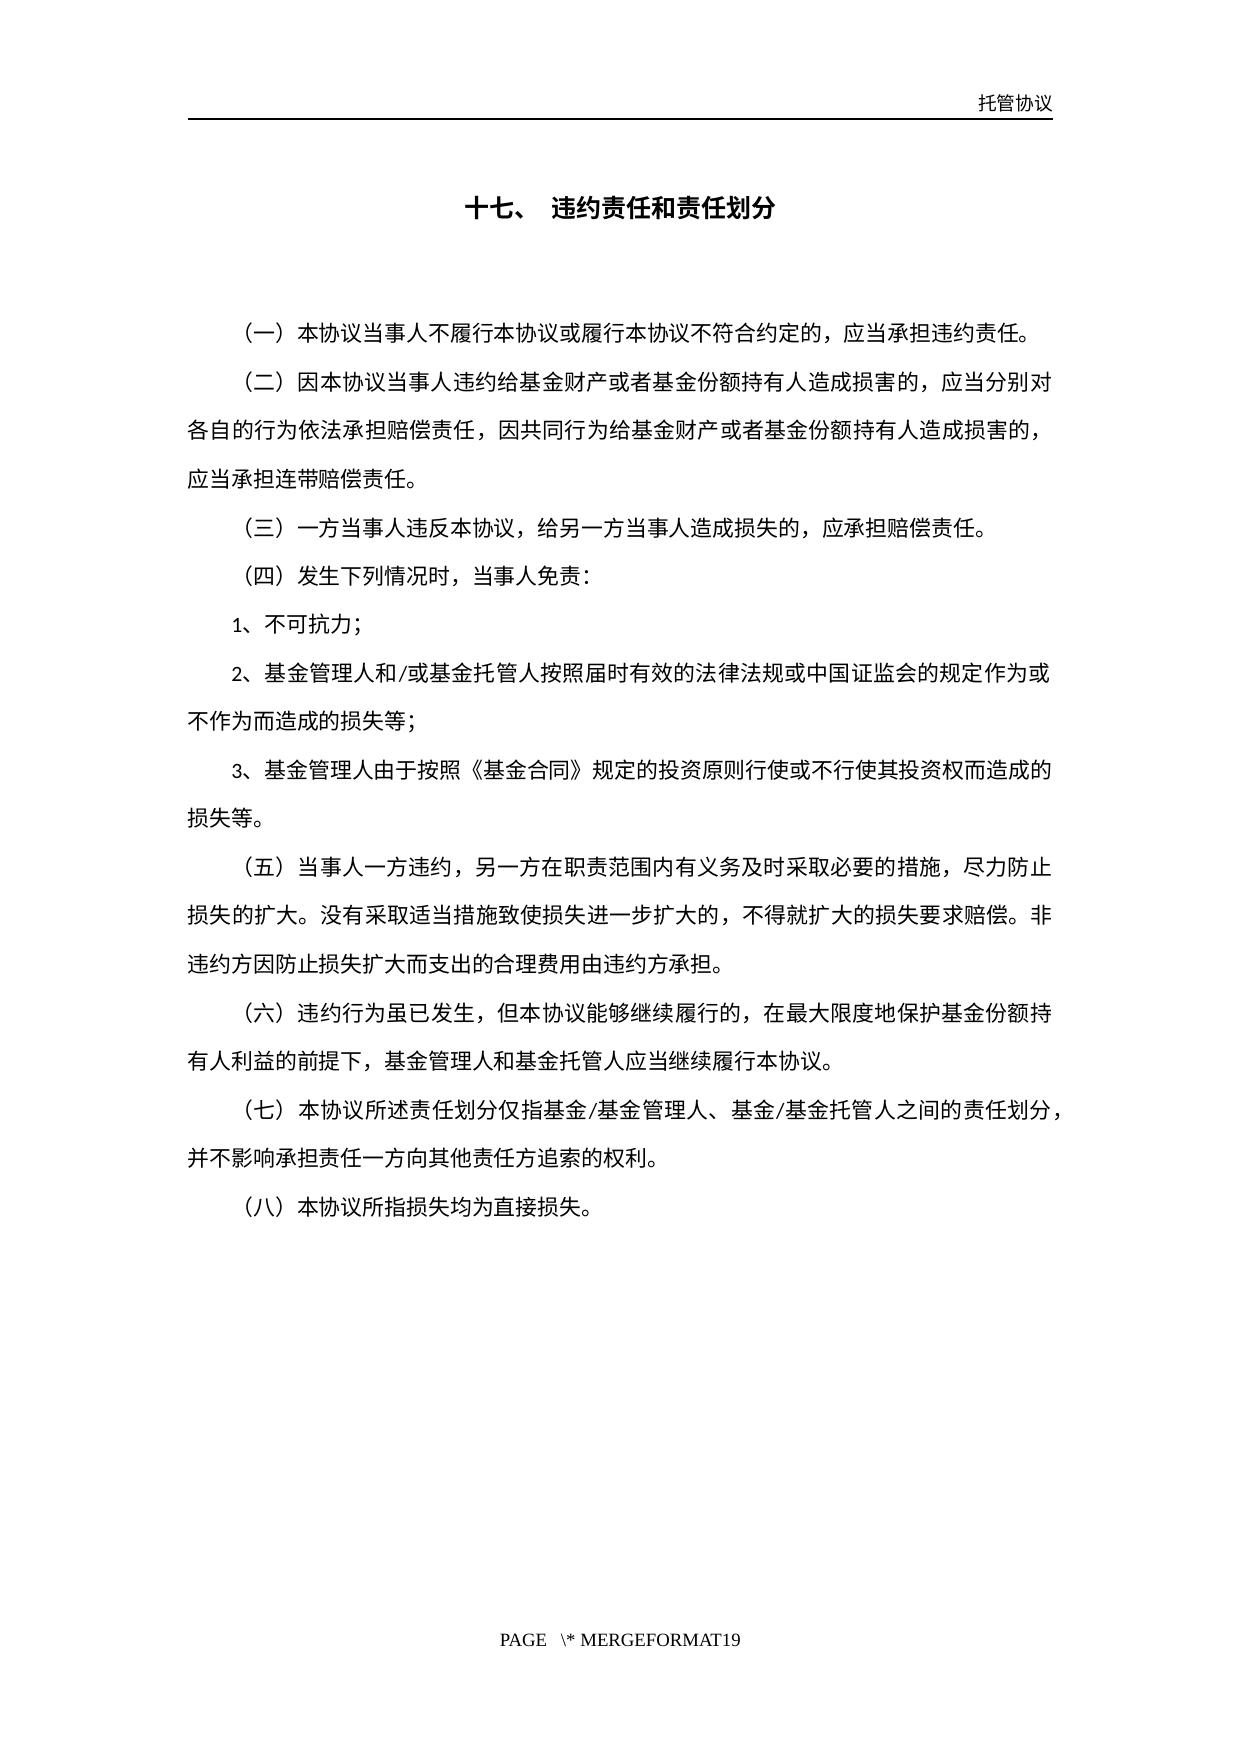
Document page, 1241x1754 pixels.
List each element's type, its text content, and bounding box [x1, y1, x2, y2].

text （八）本协议所指损失均为直接损失。 [187, 1189, 1053, 1222]
text （一）本协议当事人不履行本协议或履行本协议不符合约定的，应当承担违约责任。 [187, 316, 1053, 348]
text （四）发生下列情况时，当事人免责： [187, 558, 1053, 591]
text （二）因本协议当事人违约给基金财产或者基金份额持有人造成损害的，应当分别对各自的行为依法承担赔偿责任，因共同行为给基金财产或者基金份额持有人造成损害的，应当承担连带赔偿责任。 [187, 364, 1053, 494]
text （三）一方当事人违反本协议，给另一方当事人造成损失的，应承担赔偿责任。 [187, 510, 1053, 543]
text 2、基金管理人和/或基金托管人按照届时有效的法律法规或中国证监会的规定作为或不作为而造成的损失等； [187, 655, 1053, 736]
text 3、基金管理人由于按照《基金合同》规定的投资原则行使或不行使其投资权而造成的损失等。 [187, 752, 1053, 833]
text （五）当事人一方违约，另一方在职责范围内有义务及时采取必要的措施，尽力防止损失的扩大。没有采取适当措施致使损失进一步扩大的，不得就扩大的损失要求赔偿。非违约方因防止损失扩大而支出的合理费用由违约方承担。 [187, 849, 1053, 979]
text 1、不可抗力； [187, 607, 1053, 639]
subtitle 违约责任和责任划分 [187, 174, 1053, 239]
text （六）违约行为虽已发生，但本协议能够继续履行的，在最大限度地保护基金份额持有人利益的前提下，基金管理人和基金托管人应当继续履行本协议。 [187, 995, 1053, 1076]
text （七）本协议所述责任划分仅指基金/基金管理人、基金/基金托管人之间的责任划分，并不影响承担责任一方向其他责任方追索的权利。 [187, 1092, 1053, 1173]
